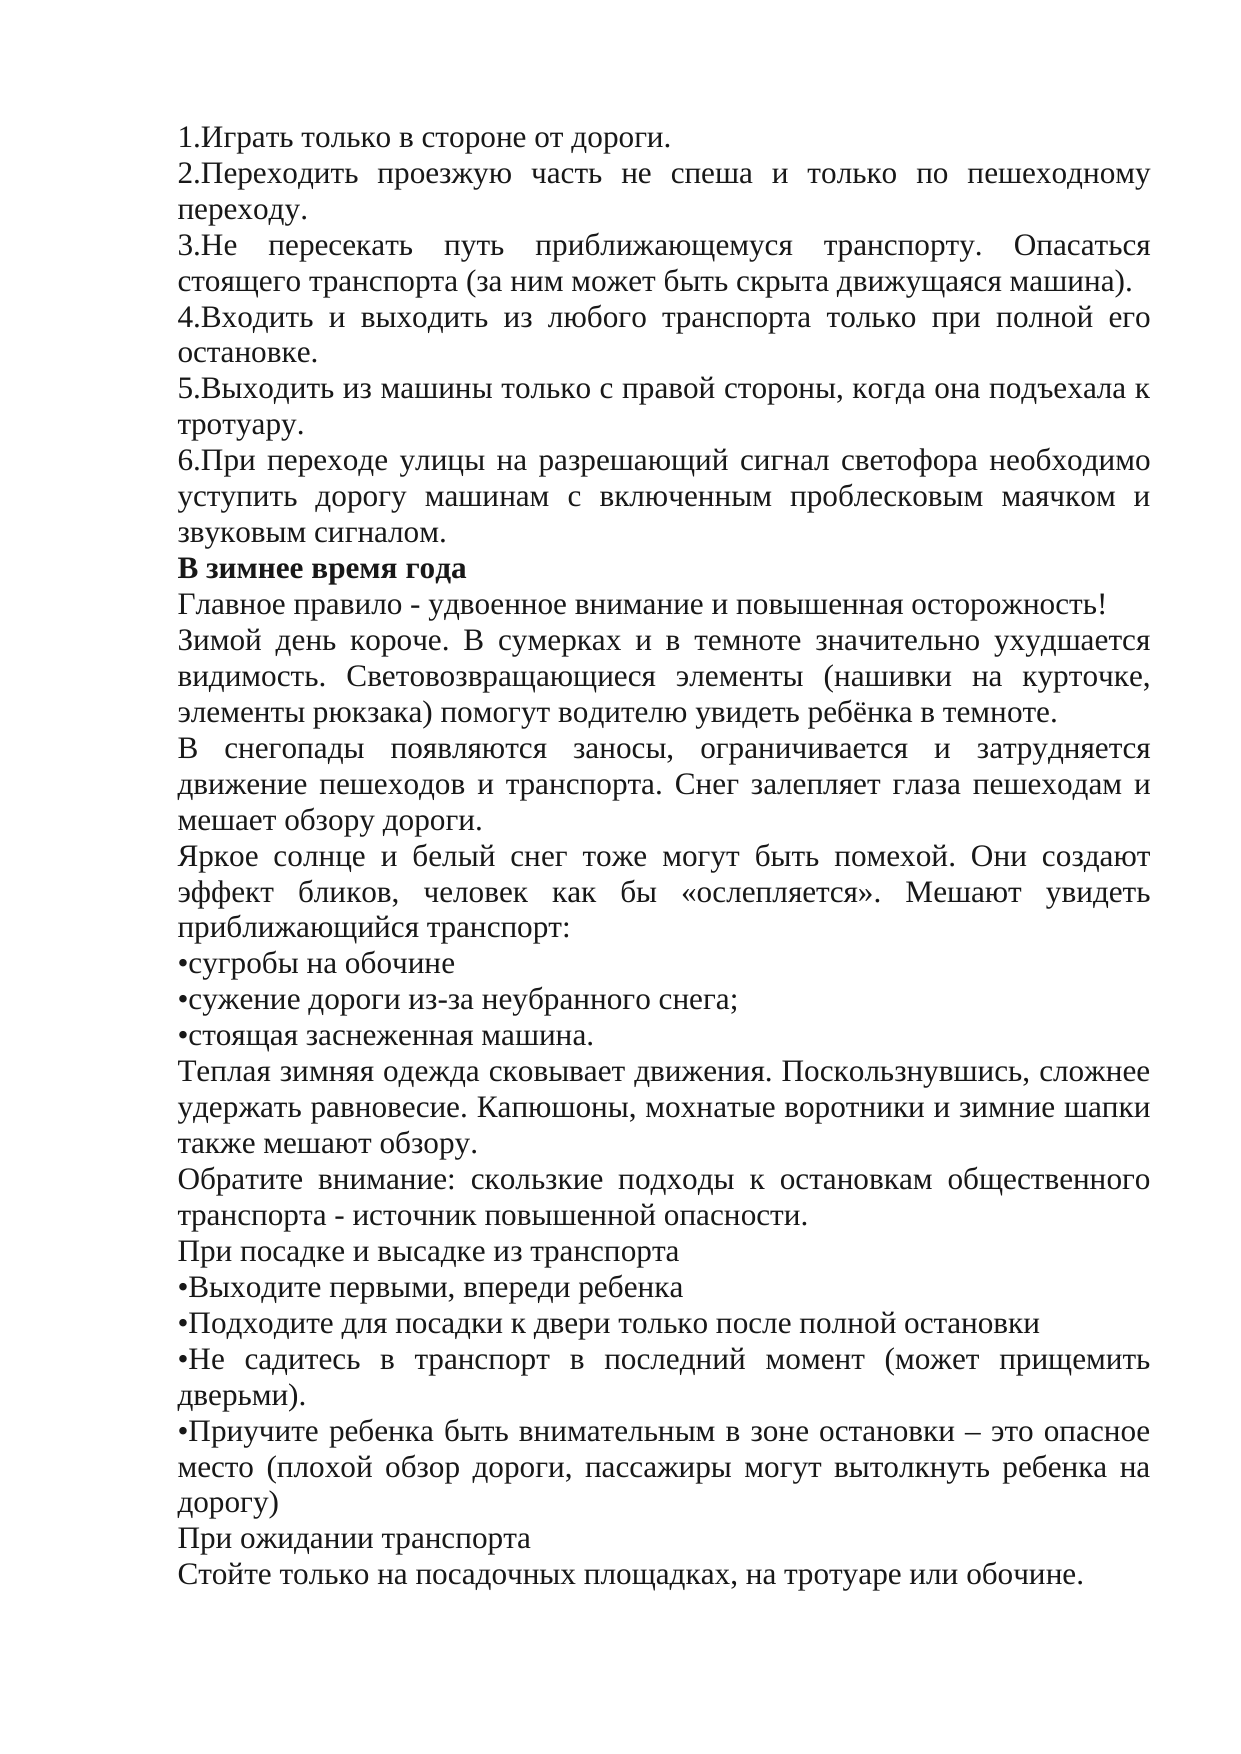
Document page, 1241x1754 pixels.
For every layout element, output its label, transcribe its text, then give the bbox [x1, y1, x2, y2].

text 4.Входить и выходить из любого транспорта только при полной его остановке. [177, 298, 1152, 370]
text 2.Переходить проезжую часть не спеша и только по пешеходному переходу. [177, 154, 1152, 226]
text •Приучите ребенка быть внимательным в зоне остановки – это опасное место (плохой обзор дороги, пассажиры могут вытолкнуть ребенка на дорогу) [177, 1412, 1152, 1520]
text Яркое солнце и белый снег тоже могут быть помехой. Они создают эффект бликов, человек как бы «ослепляется». Мешают увидеть приближающийся транспорт: [177, 837, 1152, 945]
text При посадке и высадке из транспорта [177, 1232, 1152, 1268]
text •Подходите для посадки к двери только после полной остановки [177, 1304, 1152, 1340]
text В снегопады появляются заносы, ограничивается и затрудняется движение пешеходов и транспорта. Снег залепляет глаза пешеходам и мешает обзору дороги. [177, 729, 1152, 837]
text •Не садитесь в транспорт в последний момент (может прищемить дверьми). [177, 1340, 1152, 1412]
text 5.Выходить из машины только с правой стороны, когда она подъехала к тротуару. [177, 370, 1152, 442]
text 3.Не пересекать путь приближающемуся транспорту. Опасаться стоящего транспорта (за ним может быть скрыта движущаяся машина). [177, 226, 1152, 298]
text 1.Играть только в стороне от дороги. [177, 118, 1152, 154]
text Стойте только на посадочных площадках, на тротуаре или обочине. [177, 1556, 1152, 1592]
text •стоящая заснеженная машина. [177, 1017, 1152, 1052]
text Теплая зимняя одежда сковывает движения. Поскользнувшись, сложнее удержать равновесие. Капюшоны, мохнатые воротники и зимние шапки также мешают обзору. [177, 1052, 1152, 1160]
text •сугробы на обочине [177, 945, 1152, 981]
text При ожидании транспорта [177, 1520, 1152, 1556]
text •сужение дороги из-за неубранного снега; [177, 981, 1152, 1017]
text В зимнее время года [177, 549, 1152, 585]
text Обратите внимание: скользкие подходы к остановкам общественного транспорта - источник повышенной опасности. [177, 1160, 1152, 1232]
text Зимой день короче. В сумерках и в темноте значительно ухудшается видимость. Световозвращающиеся элементы (нашивки на курточке, элементы рюкзака) помогут водителю увидеть ребёнка в темноте. [177, 621, 1152, 729]
text 6.При переходе улицы на разрешающий сигнал светофора необходимо уступить дорогу машинам с включенным проблесковым маячком и звуковым сигналом. [177, 442, 1152, 549]
text Главное правило - удвоенное внимание и повышенная осторожность! [177, 585, 1152, 621]
text •Выходите первыми, впереди ребенка [177, 1268, 1152, 1304]
